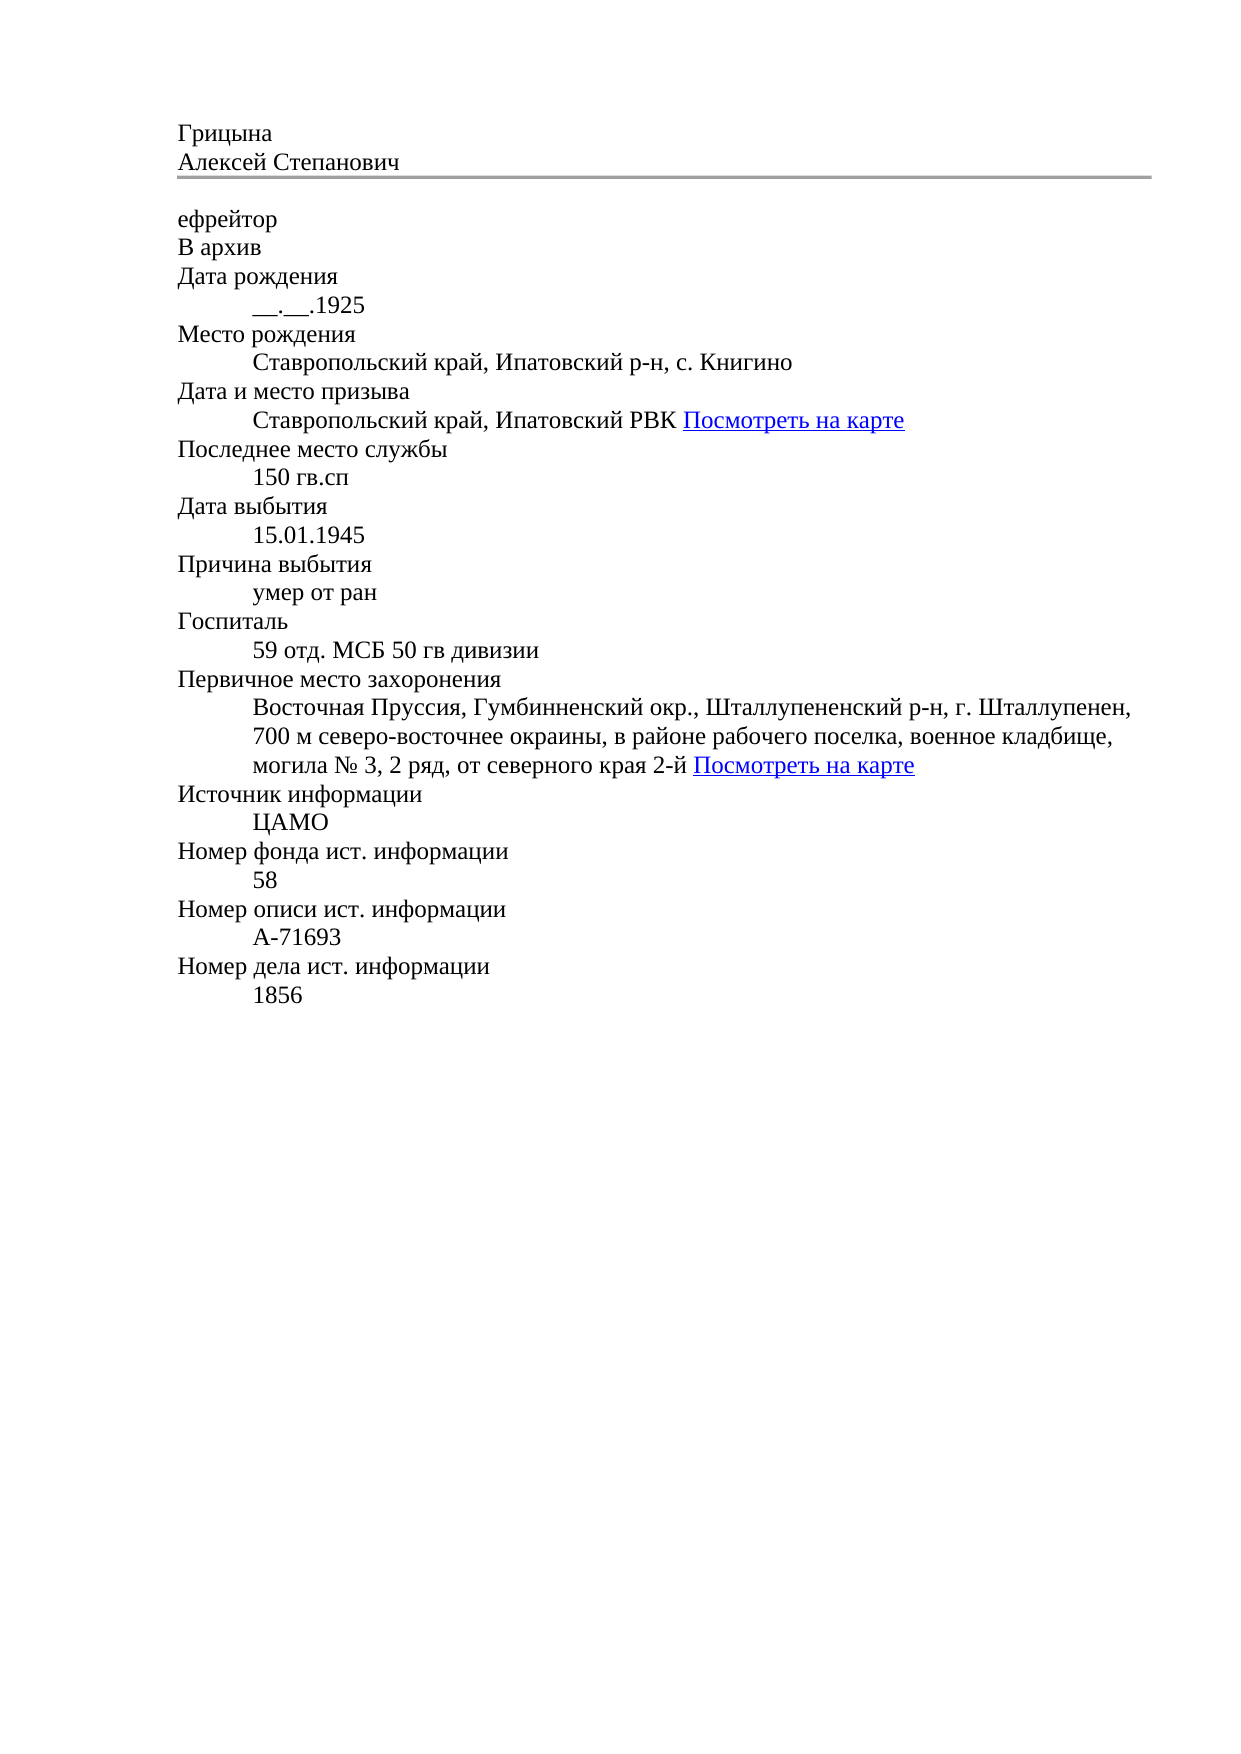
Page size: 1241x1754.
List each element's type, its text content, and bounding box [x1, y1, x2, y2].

text А-71693 [252, 922, 1152, 951]
text Источник информации [177, 779, 1152, 807]
text Последнее место службы [177, 434, 1152, 462]
text Место рождения [177, 319, 1152, 347]
text Ставропольский край, Ипатовский РВК Посмотреть на карте [252, 405, 1152, 434]
text __.__.1925 [252, 290, 1152, 319]
text Госпиталь [177, 606, 1152, 635]
text Алексей Степанович [177, 147, 1152, 175]
text умер от ран [252, 577, 1152, 606]
text Грицына [177, 118, 1152, 147]
text 58 [252, 865, 1152, 894]
text Дата рождения [177, 261, 1152, 290]
text Ставропольский край, Ипатовский р-н, с. Книгино [252, 347, 1152, 376]
text 59 отд. МСБ 50 гв дивизии [252, 635, 1152, 664]
text В архив [177, 232, 1152, 261]
text Причина выбытия [177, 549, 1152, 577]
text Номер дела ист. информации [177, 951, 1152, 980]
text ефрейтор [177, 204, 1152, 232]
text 1856 [252, 980, 1152, 1009]
text Восточная Пруссия, Гумбинненский окр., Шталлупененский р-н, г. Шталлупенен, 700 м северо-восточнее окраины, в районе рабочего поселка, военное кладбище, могила № 3, 2 ряд, от северного края 2-й Посмотреть на карте [252, 692, 1152, 779]
text Номер фонда ист. информации [177, 836, 1152, 865]
text Дата и место призыва [177, 376, 1152, 405]
text Номер описи ист. информации [177, 894, 1152, 922]
text Дата выбытия [177, 491, 1152, 520]
text Первичное место захоронения [177, 664, 1152, 692]
text ЦАМО [252, 807, 1152, 836]
text 15.01.1945 [252, 520, 1152, 549]
text 150 гв.сп [252, 462, 1152, 491]
